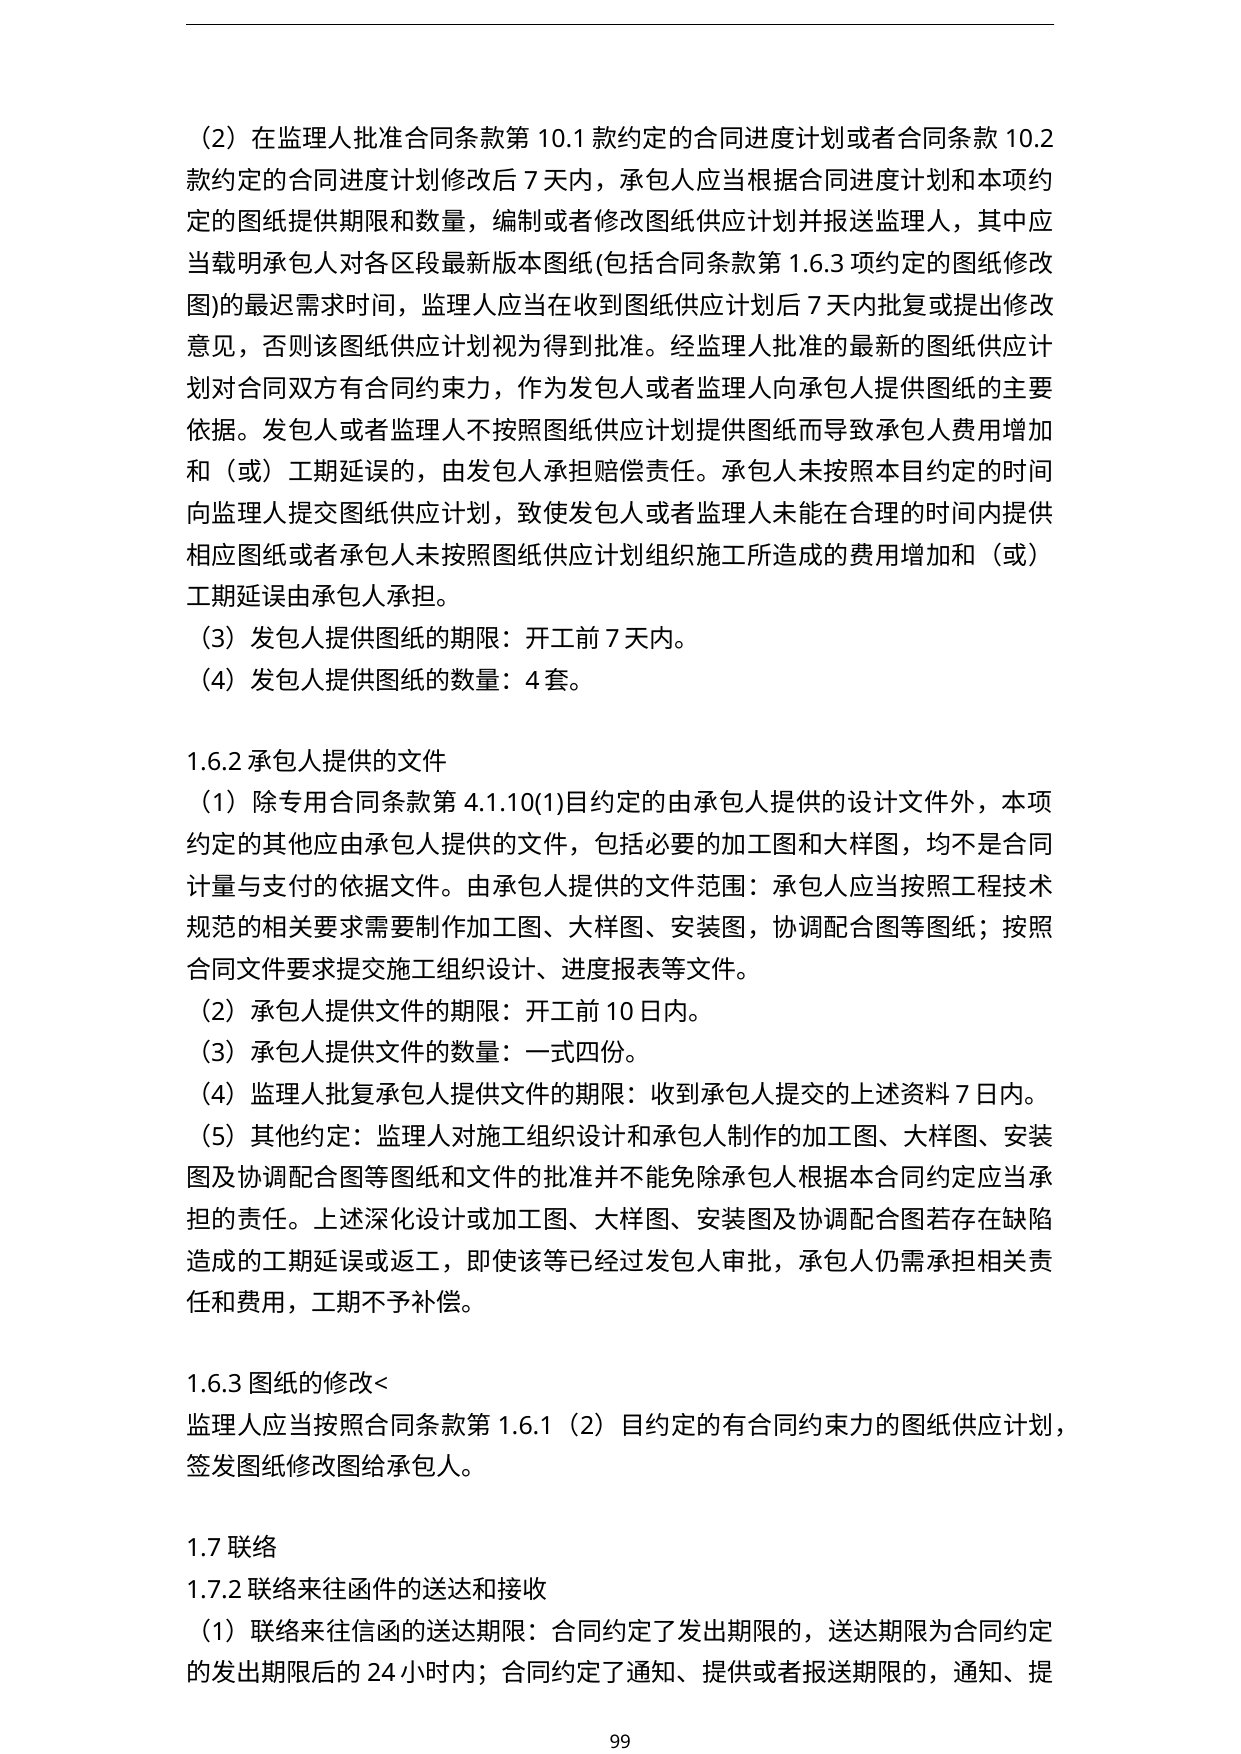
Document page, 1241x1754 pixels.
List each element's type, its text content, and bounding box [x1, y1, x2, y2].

text （4）监理人批复承包人提供文件的期限：收到承包人提交的上述资料7日内。 [186, 1074, 1054, 1111]
text （3）发包人提供图纸的期限：开工前7天内。 [186, 618, 1054, 655]
text （2）承包人提供文件的期限：开工前10日内。 [186, 991, 1054, 1027]
text （1）除专用合同条款第4.1.10(1)目约定的由承包人提供的设计文件外，本项约定的其他应由承包人提供的文件，包括必要的加工图和大样图，均不是合同计量与支付的依据文件。由承包人提供的文件范围：承包人应当按照工程技术规范的相关要求需要制作加工图、大样图、安装图，协调配合图等图纸；按照合同文件要求提交施工组织设计、进度报表等文件。 [186, 783, 1054, 986]
text 1.7.2联络来往函件的送达和接收 [186, 1569, 1054, 1606]
text （4）发包人提供图纸的数量：4套。 [186, 660, 1054, 696]
text 1.6.3 图纸的修改< [186, 1363, 1054, 1400]
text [186, 1611, 1054, 1689]
text （5）其他约定：监理人对施工组织设计和承包人制作的加工图、大样图、安装图及协调配合图等图纸和文件的批准并不能免除承包人根据本合同约定应当承担的责任。上述深化设计或加工图、大样图、安装图及协调配合图若存在缺陷造成的工期延误或返工，即使该等已经过发包人审批，承包人仍需承担相关责任和费用，工期不予补偿。 [186, 1116, 1054, 1319]
text 1.7 联络 [186, 1528, 1054, 1564]
text （2）在监理人批准合同条款第10.1款约定的合同进度计划或者合同条款10.2款约定的合同进度计划修改后7天内，承包人应当根据合同进度计划和本项约定的图纸提供期限和数量，编制或者修改图纸供应计划并报送监理人，其中应当载明承包人对各区段最新版本图纸(包括合同条款第1.6.3项约定的图纸修改图)的最迟需求时间，监理人应当在收到图纸供应计划后7天内批复或提出修改意见，否则该图纸供应计划视为得到批准。经监理人批准的最新的图纸供应计划对合同双方有合同约束力，作为发包人或者监理人向承包人提供图纸的主要依据。发包人或者监理人不按照图纸供应计划提供图纸而导致承包人费用增加和（或）工期延误的，由发包人承担赔偿责任。承包人未按照本目约定的时间向监理人提交图纸供应计划，致使发包人或者监理人未能在合理的时间内提供相应图纸或者承包人未按照图纸供应计划组织施工所造成的费用增加和（或）工期延误由承包人承担。 [186, 118, 1054, 613]
text 1.6.2承包人提供的文件 [186, 741, 1054, 777]
text 监理人应当按照合同条款第1.6.1（2）目约定的有合同约束力的图纸供应计划，签发图纸修改图给承包人。 [186, 1405, 1054, 1483]
text （3）承包人提供文件的数量：一式四份。 [186, 1033, 1054, 1069]
